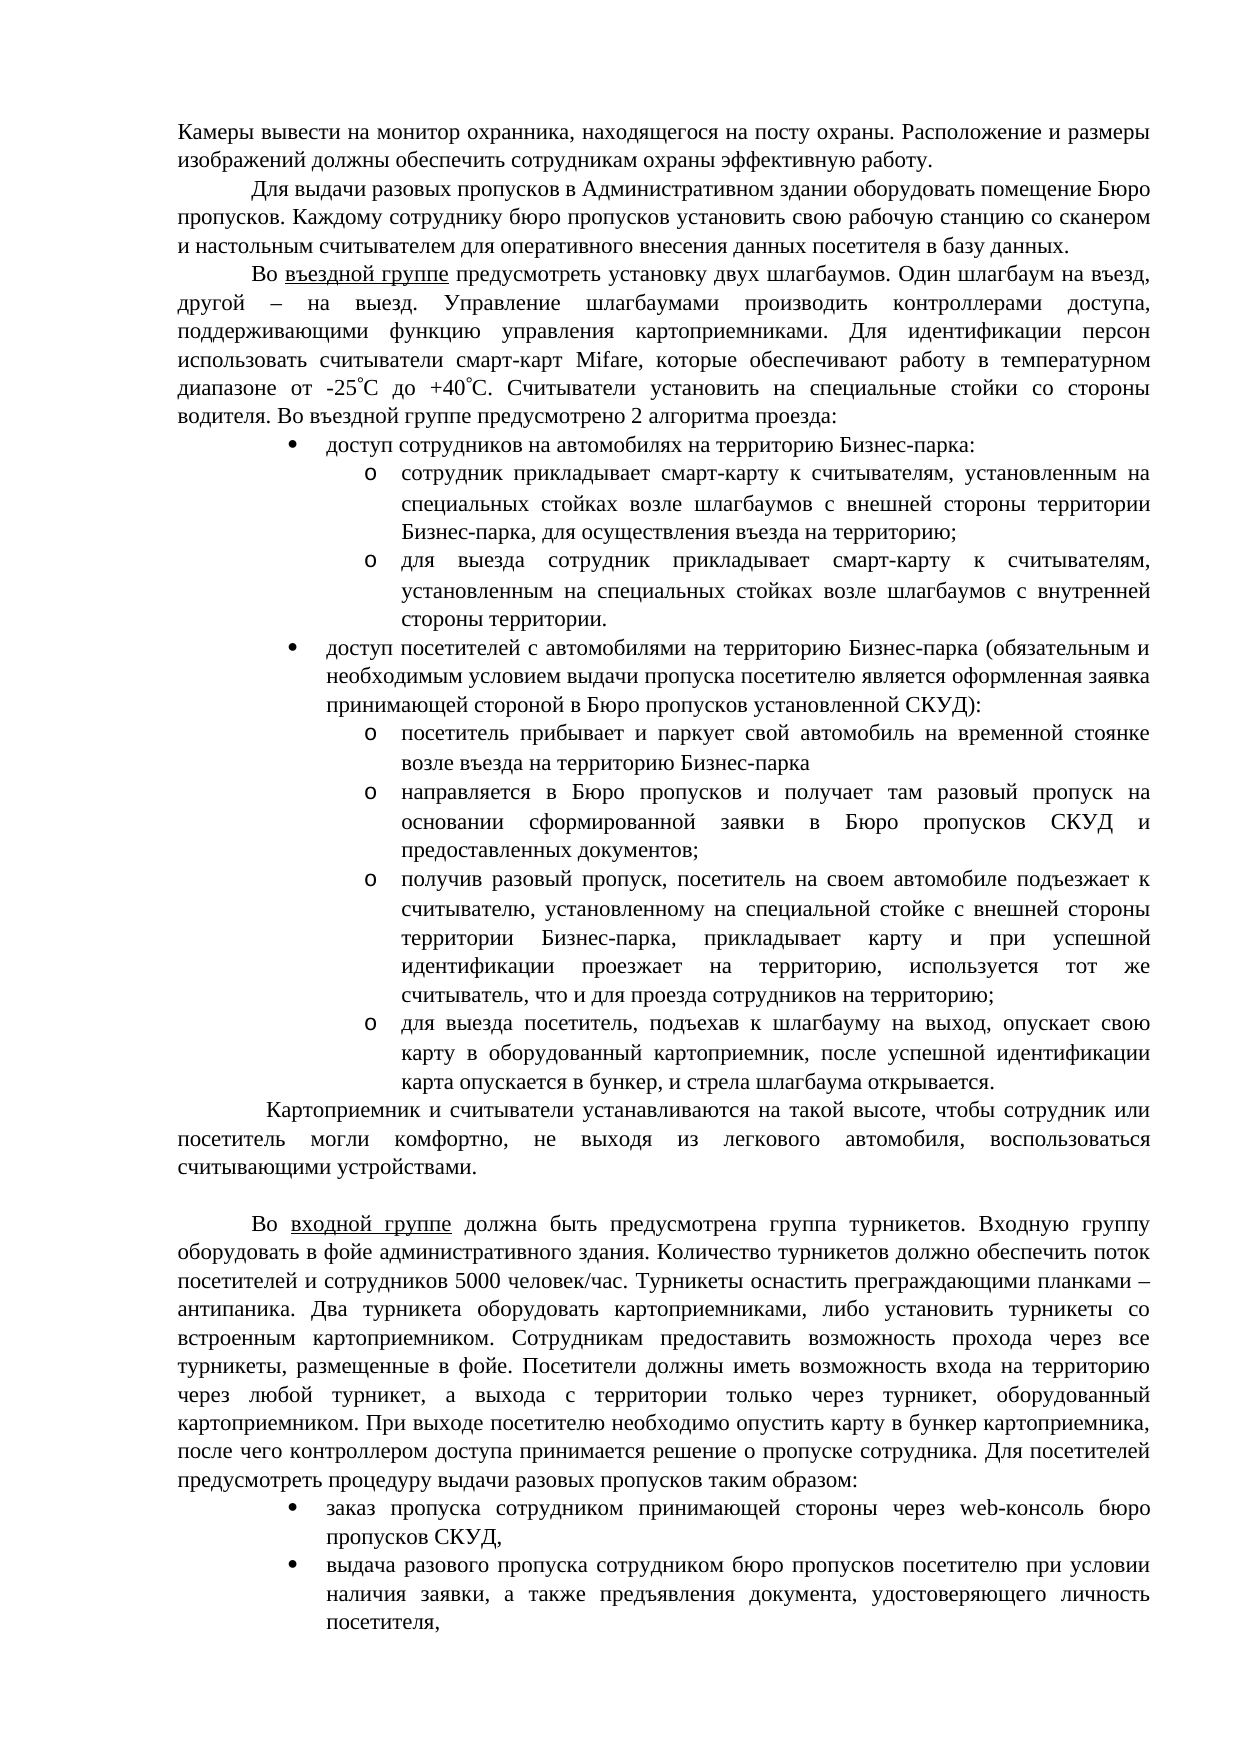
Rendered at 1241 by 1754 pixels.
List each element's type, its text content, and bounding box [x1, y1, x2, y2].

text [177, 118, 1152, 173]
list сотрудник прикладывает смарт-карту к считывателям, установленным на специальных стойках возле шлагбаумов с внешней стороны территории Бизнес-парка, для осуществления въезда на территорию; [363, 459, 1152, 544]
list для выезда сотрудник прикладывает смарт-карту к считывателям, установленным на специальных стойках возле шлагбаумов с внутренней стороны территории. [363, 547, 1152, 632]
list посетитель прибывает и паркует свой автомобиль на временной стоянке возле въезда на территорию Бизнес-парка [363, 719, 1152, 776]
list доступ сотрудников на автомобилях на территорию Бизнес-парка: [288, 431, 1152, 457]
text Картоприемник и считыватели устанавливаются на такой высоте, чтобы сотрудник или посетитель могли комфортно, не выходя из легкового автомобиля, воспользоваться считывающими устройствами. [177, 1096, 1152, 1179]
text Во въездной группе предусмотреть установку двух шлагбаумов. Один шлагбаум на въезд, другой – на выезд. Управление шлагбаумами производить контроллерами доступа, поддерживающими функцию управления картоприемниками. Для идентификации персон использовать считыватели смарт-карт Mifare, которые обеспечивают работу в температурном диапазоне от -25С до +40C. Считыватели установить на специальные стойки со стороны водителя. Во въездной группе предусмотрено 2 алгоритма проезда: [177, 260, 1152, 429]
list доступ посетителей с автомобилями на территорию Бизнес-парка (обязательным и необходимым условием выдачи пропуска посетителю является оформленная заявка принимающей стороной в Бюро пропусков установленной СКУД): [288, 634, 1152, 717]
list получив разовый пропуск, посетитель на своем автомобиле подъезжает к считывателю, установленному на специальной стойке с внешней стороны территории Бизнес-парка, прикладывает карту и при успешной идентификации проезжает на территорию, используется тот же считыватель, что и для проезда сотрудников на территорию; [363, 865, 1152, 1007]
list выдача разового пропуска сотрудником бюро пропусков посетителю при условии наличия заявки, а также предъявления документа, удостоверяющего личность посетителя, [288, 1551, 1152, 1634]
list для выезда посетитель, подъехав к шлагбауму на выход, опускает свою карту в оборудованный картоприемник, после успешной идентификации карта опускается в бункер, и стрела шлагбаума открывается. [363, 1009, 1152, 1094]
text Для выдачи разовых пропусков в Административном здании оборудовать помещение Бюро пропусков. Каждому сотруднику бюро пропусков установить свою рабочую станцию со сканером и настольным считывателем для оперативного внесения данных посетителя в базу данных. [177, 175, 1152, 258]
list заказ пропуска сотрудником принимающей стороны через web-консоль бюро пропусков СКУД, [288, 1494, 1152, 1549]
list направляется в Бюро пропусков и получает там разовый пропуск на основании сформированной заявки в Бюро пропусков СКУД и предоставленных документов; [363, 778, 1152, 863]
text Во входной группе должна быть предусмотрена группа турникетов. Входную группу оборудовать в фойе административного здания. Количество турникетов должно обеспечить поток посетителей и сотрудников 5000 человек/час. Турникеты оснастить преграждающими планками – антипаника. Два турникета оборудовать картоприемниками, либо установить турникеты со встроенным картоприемником. Сотрудникам предоставить возможность прохода через все турникеты, размещенные в фойе. Посетители должны иметь возможность входа на территорию через любой турникет, а выхода с территории только через турникет, оборудованный картоприемником. При выходе посетителю необходимо опустить карту в бункер картоприемника, после чего контроллером доступа принимается решение о пропуске сотрудника. Для посетителей предусмотреть процедуру выдачи разовых пропусков таким образом: [177, 1210, 1152, 1492]
